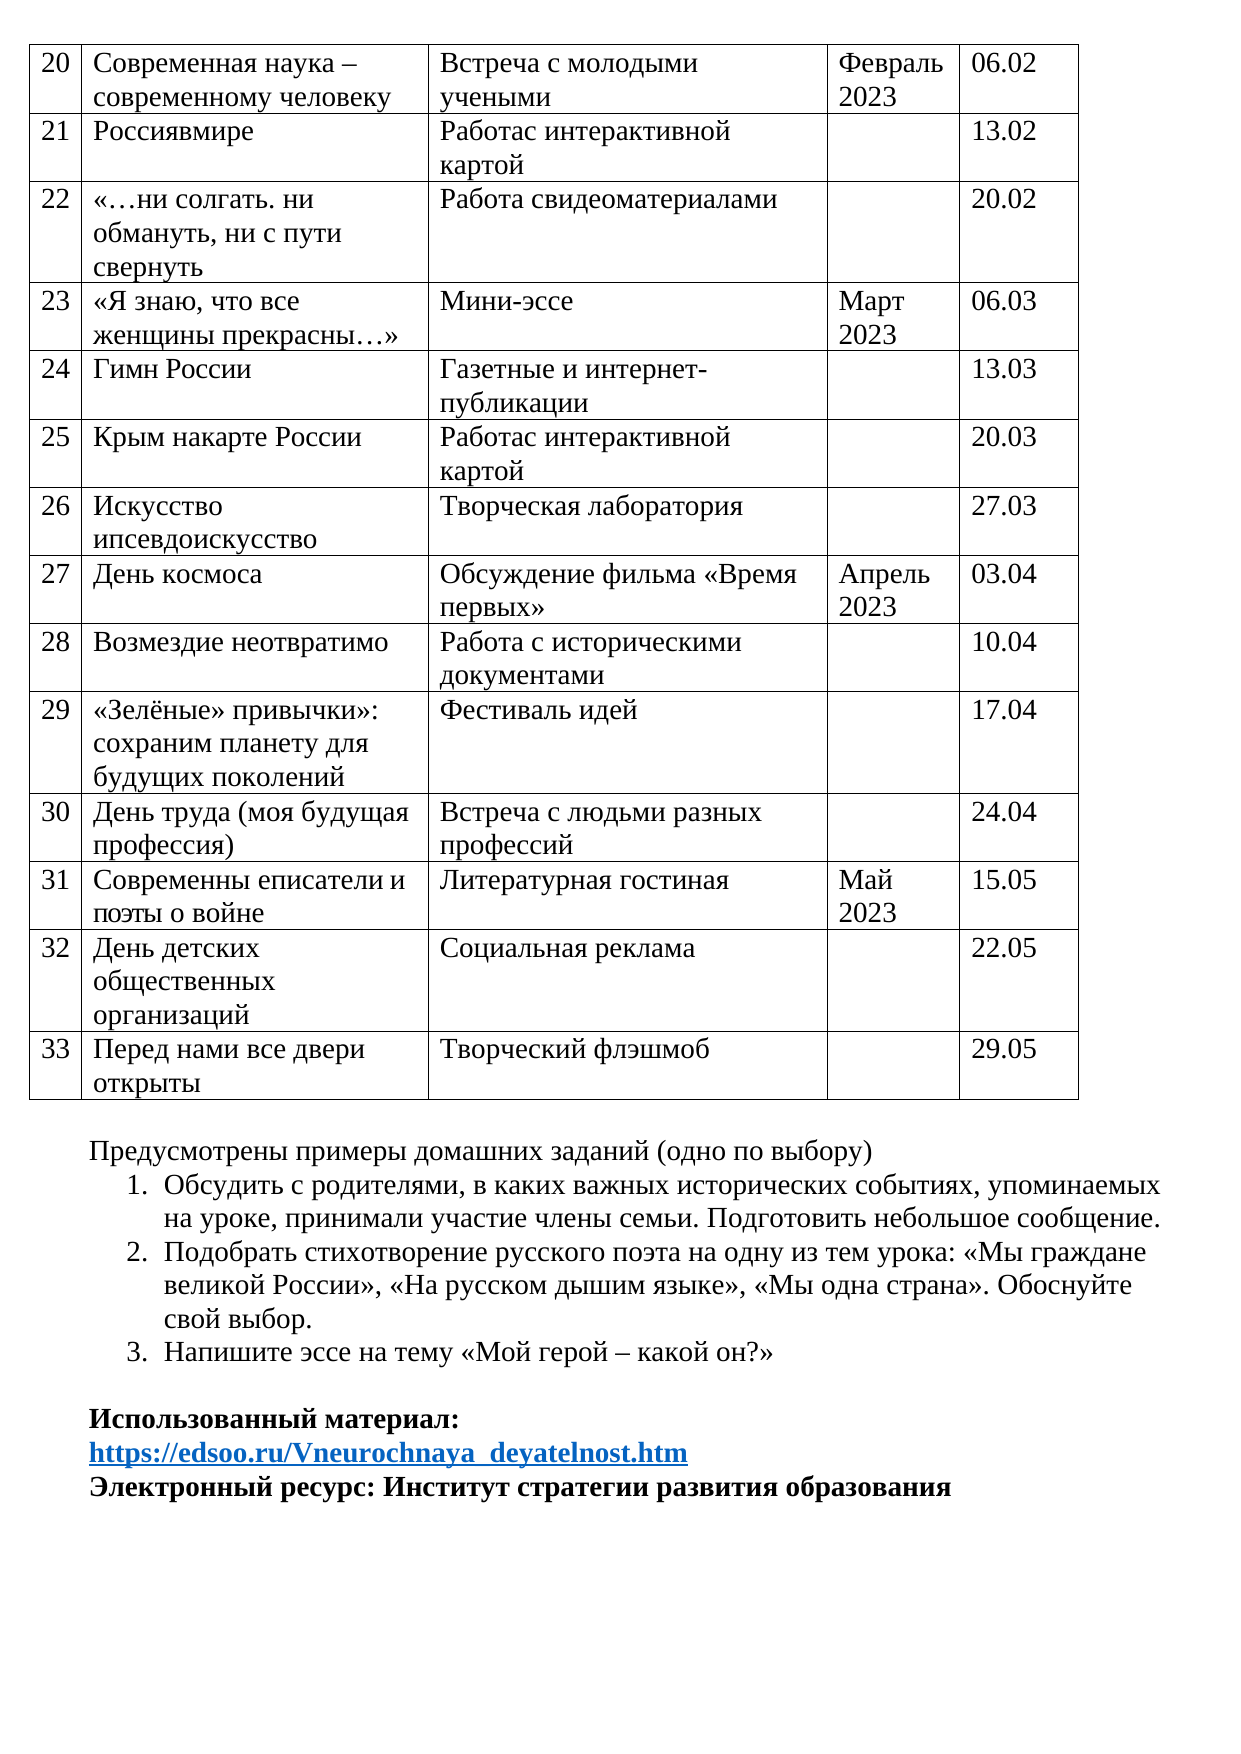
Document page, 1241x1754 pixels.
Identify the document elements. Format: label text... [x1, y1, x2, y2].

table_cell Творческая лаборатория [429, 488, 827, 555]
table_cell Мини-эссе [429, 283, 827, 350]
table_cell 28 [30, 624, 81, 691]
table_cell 29 [30, 692, 81, 793]
table_cell [828, 1032, 959, 1099]
table_cell День труда (моя будущая профессия) [82, 794, 428, 861]
table_cell 15.05 [960, 862, 1078, 929]
table_cell 23 [30, 283, 81, 350]
table_cell Перед нами все двери открыты [82, 1032, 428, 1099]
table_cell 06.02 [960, 45, 1078, 112]
table_cell 20.02 [960, 182, 1078, 282]
table_cell 21 [30, 114, 81, 181]
table_cell [828, 182, 959, 282]
table_cell Возмездие неотвратимо [82, 624, 428, 691]
table_cell [828, 794, 959, 861]
table_cell Искусство ипсевдоискусство [82, 488, 428, 555]
table_cell 03.04 [960, 556, 1078, 623]
table_cell 27.03 [960, 488, 1078, 555]
table_cell Работа свидеоматериалами [429, 182, 827, 282]
table_cell Россиявмире [82, 114, 428, 181]
table_cell [828, 114, 959, 181]
table_cell Май 2023 [828, 862, 959, 929]
list Обсудить с родителями, в каких важных исторических событиях, упоминаемых на уроке, принимали участие члены семьи. Подготовить небольшое сообщение. [126, 1167, 1181, 1234]
table_cell [828, 420, 959, 487]
table_cell 10.04 [960, 624, 1078, 691]
table_cell Творческий флэшмоб [429, 1032, 827, 1099]
table_cell «Зелёные» привычки»: сохраним планету для будущих поколений [82, 692, 428, 793]
table_cell 20.03 [960, 420, 1078, 487]
table_cell [828, 624, 959, 691]
table_cell 13.02 [960, 114, 1078, 181]
table_cell Февраль 2023 [828, 45, 959, 112]
table_cell Встреча с молодыми учеными [429, 45, 827, 112]
table_cell Литературная гостиная [429, 862, 827, 929]
table_cell Работа с историческими документами [429, 624, 827, 691]
table_cell Фестиваль идей [429, 692, 827, 793]
table_cell Гимн России [82, 351, 428, 418]
table_cell 06.03 [960, 283, 1078, 350]
text Электронный ресурс: Институт стратегии развития образования [89, 1469, 1181, 1502]
table_cell 24 [30, 351, 81, 418]
table_cell 24.04 [960, 794, 1078, 861]
table_cell [828, 692, 959, 793]
table_cell Обсуждение фильма «Время первых» [429, 556, 827, 623]
list Подобрать стихотворение русского поэта на одну из тем урока: «Мы граждане великой России», «На русском дышим языке», «Мы одна страна». Обоснуйте свой выбор. [126, 1234, 1181, 1334]
table_cell 17.04 [960, 692, 1078, 793]
text Предусмотрены примеры домашних заданий (одно по выбору) [89, 1133, 1181, 1167]
table_cell [828, 351, 959, 418]
list Напишите эссе на тему «Мой герой – какой он?» [126, 1334, 1181, 1368]
text Использованный материал: [89, 1402, 1181, 1435]
table_cell 26 [30, 488, 81, 555]
table_cell Современны еписатели и поэты о войне [82, 862, 428, 929]
table_cell Крым накарте России [82, 420, 428, 487]
table_cell Социальная реклама [429, 930, 827, 1031]
table_cell 33 [30, 1032, 81, 1099]
table_cell Работас интерактивной картой [429, 114, 827, 181]
table_cell 13.03 [960, 351, 1078, 418]
table_cell День детских общественных организаций [82, 930, 428, 1031]
table_cell Март 2023 [828, 283, 959, 350]
table_cell 31 [30, 862, 81, 929]
table_cell День космоса [82, 556, 428, 623]
table_cell «Я знаю, что все женщины прекрасны…» [82, 283, 428, 350]
table_cell 30 [30, 794, 81, 861]
table_cell [828, 488, 959, 555]
table_cell [828, 930, 959, 1031]
table_cell 22.05 [960, 930, 1078, 1031]
table_cell «…ни солгать. ни обмануть, ни с пути свернуть [82, 182, 428, 282]
table_cell Газетные и интернет- публикации [429, 351, 827, 418]
table_cell 27 [30, 556, 81, 623]
table_cell Современная наука – современному человеку [82, 45, 428, 112]
table_cell Работас интерактивной картой [429, 420, 827, 487]
table_cell Встреча с людьми разных профессий [429, 794, 827, 861]
text https://edsoo.ru/Vneurochnaya_deyatelnost.htm [89, 1435, 1181, 1469]
table_cell 20 [30, 45, 81, 112]
table_cell 25 [30, 420, 81, 487]
table_cell 29.05 [960, 1032, 1078, 1099]
table_cell 22 [30, 182, 81, 282]
table_cell 32 [30, 930, 81, 1031]
table_cell Апрель 2023 [828, 556, 959, 623]
